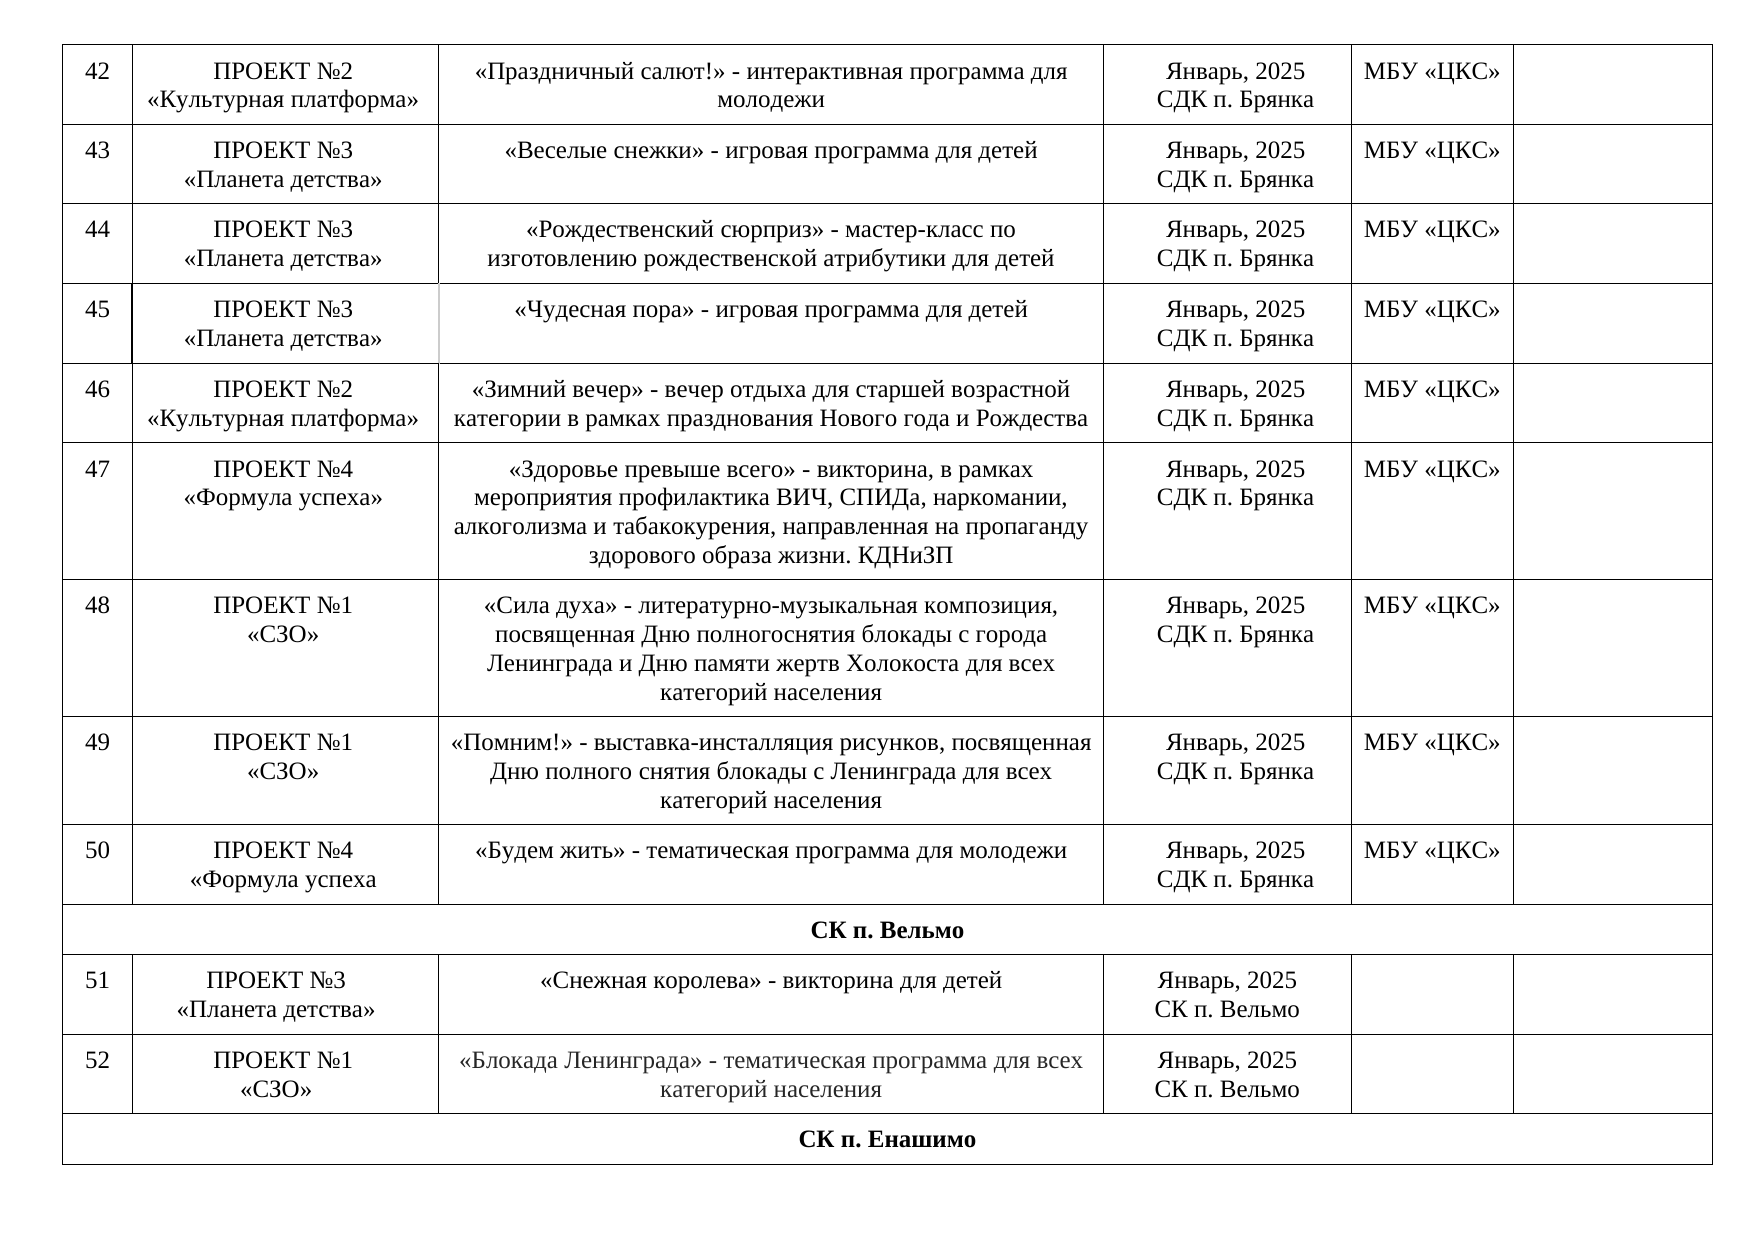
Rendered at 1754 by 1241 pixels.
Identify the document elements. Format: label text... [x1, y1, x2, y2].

table_cell Январь, 2025 СДК п. Брянка [1104, 204, 1351, 282]
table_cell «Праздничный салют!» - интерактивная программа для молодежи [439, 45, 1103, 124]
table_cell МБУ «ЦКС» [1352, 580, 1513, 716]
table_cell 42 [63, 45, 132, 124]
table_cell 52 [63, 1035, 132, 1113]
table_cell МБУ «ЦКС» [1352, 825, 1513, 903]
table_cell ПРОЕКТ №2 «Культурная платформа» [133, 364, 438, 442]
table_cell [1514, 1035, 1712, 1113]
table_cell Январь, 2025 СДК п. Брянка [1104, 580, 1351, 716]
table_cell [1514, 825, 1712, 903]
table_cell 47 [63, 443, 132, 579]
table_cell ПРОЕКТ №2 «Культурная платформа» [133, 45, 438, 124]
table_cell 45 [63, 284, 131, 362]
table_cell СК п. Енашимо [63, 1114, 1712, 1163]
table_cell [1352, 1035, 1513, 1113]
table_cell Январь, 2025 СДК п. Брянка [1104, 364, 1351, 442]
table_cell [1514, 45, 1712, 124]
table_cell МБУ «ЦКС» [1352, 204, 1513, 282]
table_cell МБУ «ЦКС» [1352, 717, 1513, 824]
table_cell ПРОЕКТ №3 «Планета детства» [133, 284, 438, 362]
table_cell 49 [63, 717, 132, 824]
table_cell МБУ «ЦКС» [1352, 364, 1513, 442]
table_cell [1514, 125, 1712, 203]
table_cell [1514, 364, 1712, 442]
table_cell «Будем жить» - тематическая программа для молодежи [439, 825, 1103, 903]
table_cell «Блокада Ленинграда» - тематическая программа для всех категорий населения [439, 1035, 1103, 1113]
table_cell Январь, 2025 СДК п. Брянка [1104, 284, 1351, 362]
table_cell ПРОЕКТ №1 «СЗО» [133, 580, 438, 716]
table_cell ПРОЕКТ №3 «Планета детства» [133, 125, 438, 203]
table_cell «Зимний вечер» - вечер отдыха для старшей возрастной категории в рамках празднования Нового года и Рождества [439, 364, 1103, 442]
table_cell [1514, 204, 1712, 282]
table_cell Январь, 2025 СДК п. Брянка [1104, 717, 1351, 824]
table_cell «Чудесная пора» - игровая программа для детей [440, 284, 1103, 362]
table_cell [1514, 580, 1712, 716]
table_cell 51 [63, 955, 132, 1033]
table_cell «Здоровье превыше всего» - викторина, в рамках мероприятия профилактика ВИЧ, СПИДа, наркомании, алкоголизма и табакокурения, направленная на пропаганду здорового образа жизни. КДНиЗП [439, 443, 1103, 579]
table_cell [1514, 955, 1712, 1033]
table_cell Январь, 2025 СК п. Вельмо [1104, 1035, 1351, 1113]
table_cell ПРОЕКТ №3 «Планета детства» [133, 955, 438, 1033]
table_cell Январь, 2025 СДК п. Брянка [1104, 45, 1351, 124]
table_cell 50 [63, 825, 132, 903]
table_cell МБУ «ЦКС» [1352, 125, 1513, 203]
table_cell [1514, 284, 1712, 362]
table_cell [1514, 443, 1712, 579]
table_cell СК п. Вельмо [63, 905, 1712, 954]
table_cell ПРОЕКТ №4 «Формула успеха» [133, 443, 438, 579]
table_cell ПРОЕКТ №1 «СЗО» [133, 1035, 438, 1113]
table_cell «Сила духа» - литературно-музыкальная композиция, посвященная Дню полногоснятия блокады с города Ленинграда и Дню памяти жертв Холокоста для всех категорий населения [439, 580, 1103, 716]
table_cell 43 [63, 125, 132, 203]
table_cell МБУ «ЦКС» [1352, 284, 1513, 362]
table_cell МБУ «ЦКС» [1352, 45, 1513, 124]
table_cell Январь, 2025 СК п. Вельмо [1104, 955, 1351, 1033]
table_cell «Снежная королева» - викторина для детей [439, 955, 1103, 1033]
table_cell «Помним!» - выставка-инсталляция рисунков, посвященная Дню полного снятия блокады с Ленинграда для всех категорий населения [439, 717, 1103, 824]
table_cell [1514, 717, 1712, 824]
table_cell ПРОЕКТ №4 «Формула успеха [133, 825, 438, 903]
table_cell 44 [63, 204, 132, 282]
table_cell [1352, 955, 1513, 1033]
table_cell ПРОЕКТ №1 «СЗО» [133, 717, 438, 824]
table_cell Январь, 2025 СДК п. Брянка [1104, 443, 1351, 579]
table_cell 48 [63, 580, 132, 716]
table_cell ПРОЕКТ №3 «Планета детства» [133, 204, 438, 282]
table_cell МБУ «ЦКС» [1352, 443, 1513, 579]
table_cell 46 [63, 364, 132, 442]
table_cell Январь, 2025 СДК п. Брянка [1104, 825, 1351, 903]
table_cell Январь, 2025 СДК п. Брянка [1104, 125, 1351, 203]
table_cell «Рождественский сюрприз» - мастер-класс по изготовлению рождественской атрибутики для детей [439, 204, 1103, 282]
table_cell «Веселые снежки» - игровая программа для детей [439, 125, 1103, 203]
